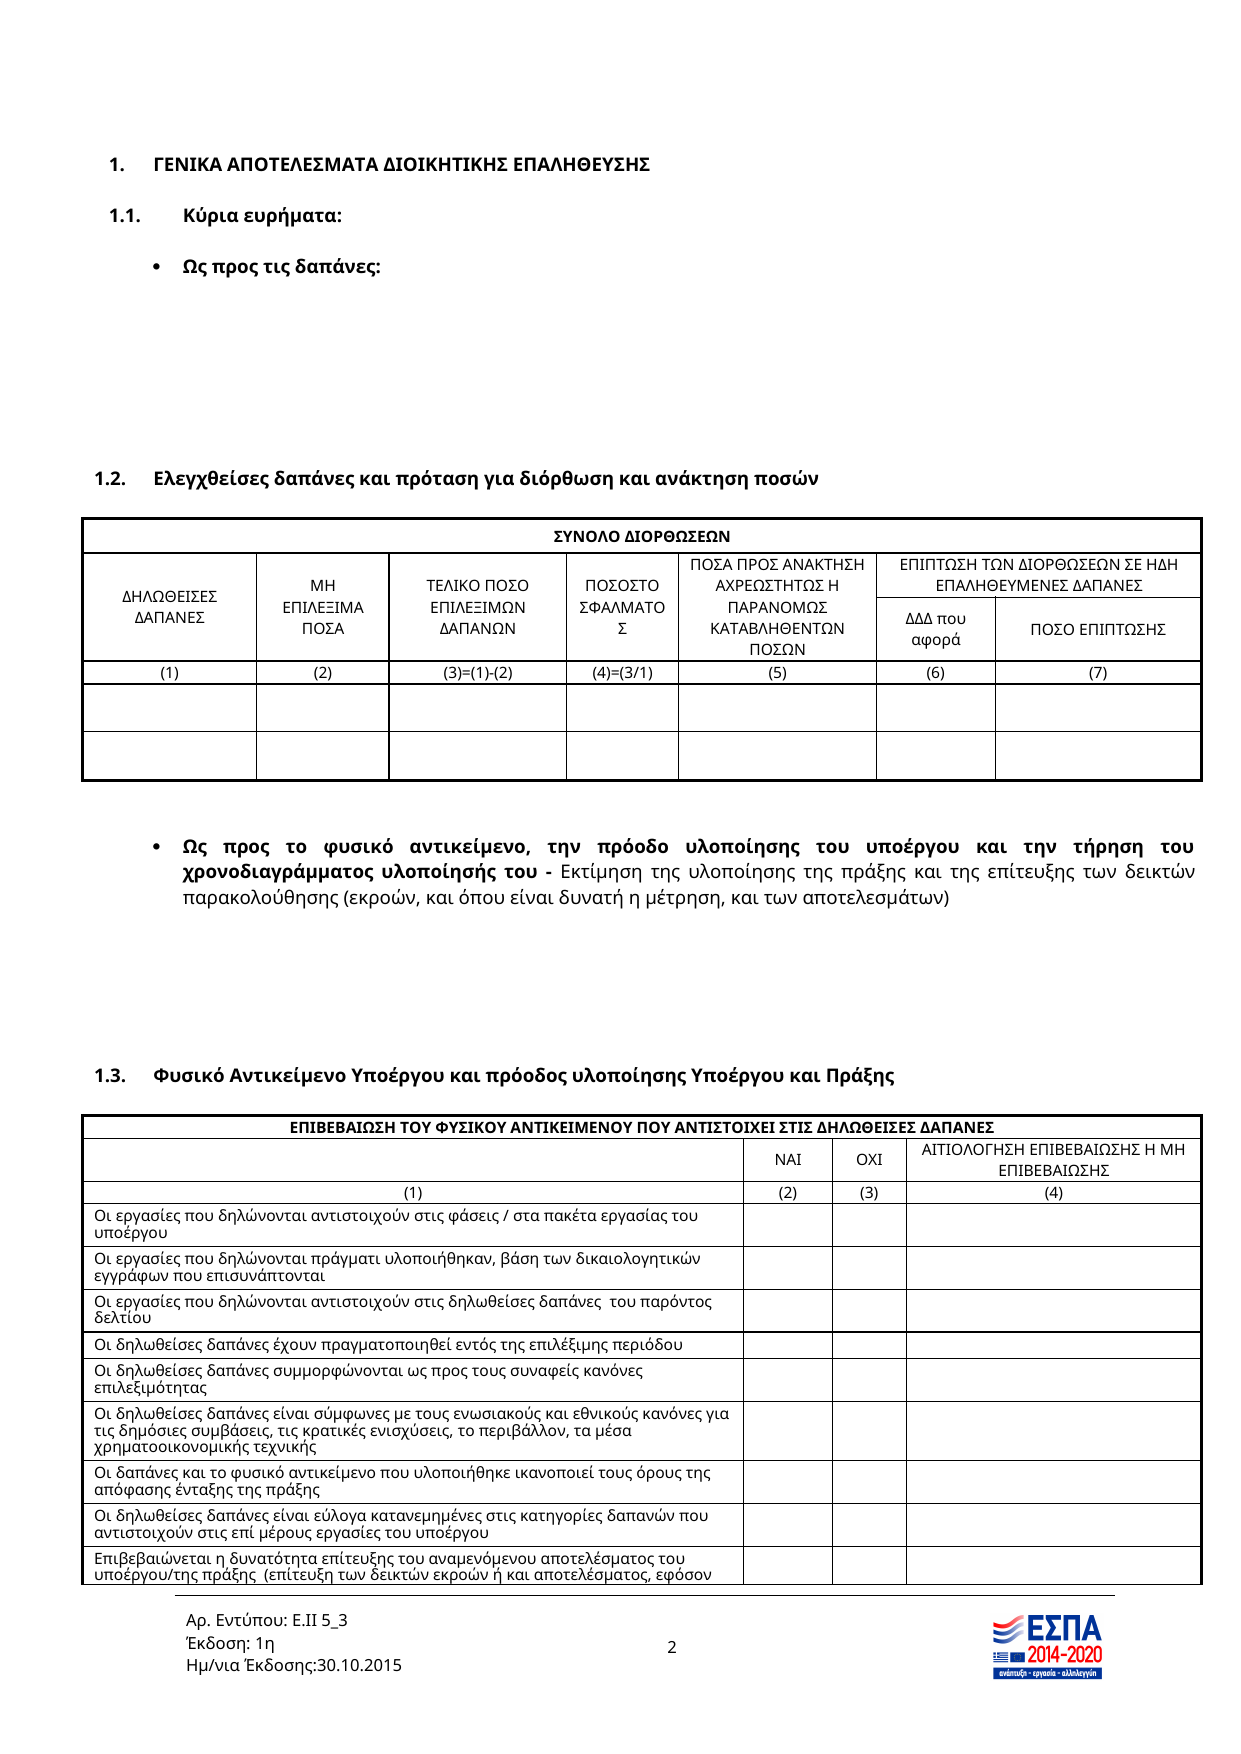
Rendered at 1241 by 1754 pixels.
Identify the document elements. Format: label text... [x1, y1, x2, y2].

table_cell [996, 732, 1200, 779]
table_cell [877, 732, 995, 779]
table_cell [744, 1290, 832, 1331]
title Ελεγχθείσες δαπάνες και πρόταση για διόρθωση και ανάκτηση ποσών [94, 466, 1196, 491]
table_cell [567, 685, 678, 731]
title ΓΕΝΙΚΑ ΑΠΟΤΕΛΕΣΜΑΤΑ ΔΙΟΙΚΗΤΙΚΗΣ ΕΠΑΛΗΘΕΥΣΗΣ [109, 151, 1196, 177]
table_cell [907, 1290, 1200, 1331]
table_cell Οι δηλωθείσες δαπάνες είναι εύλογα κατανεμημένες στις κατηγορίες δαπανών που αντιστοιχούν στις επί μέρους εργασίες του υποέργου [84, 1504, 743, 1546]
table_cell (4) [907, 1182, 1200, 1203]
table_cell Οι δηλωθείσες δαπάνες συμμορφώνονται ως προς τους συναφείς κανόνες επιλεξιμότητας [84, 1359, 743, 1401]
table_cell (6) [877, 662, 995, 683]
table_cell [833, 1402, 906, 1460]
table_cell [907, 1504, 1200, 1546]
table_cell [744, 1247, 832, 1289]
table_cell [84, 1139, 743, 1181]
table_cell Οι δηλωθείσες δαπάνες είναι σύμφωνες με τους ενωσιακούς και εθνικούς κανόνες για τις δημόσιες συμβάσεις, τις κρατικές ενισχύσεις, το περιβάλλον, τα μέσα χρηματοοικονομικής τεχνικής [84, 1402, 743, 1460]
table_cell ΤΕΛΙΚΟ ΠΟΣΟ ΕΠΙΛΕΞΙΜΩΝ ΔΑΠΑΝΩΝ [390, 554, 566, 660]
table_cell ΠΟΣΟΣΤΟ ΣΦΑΛΜΑΤΟΣ [567, 554, 678, 660]
table_cell [833, 1204, 906, 1246]
table_cell [257, 685, 388, 731]
table_cell [833, 1504, 906, 1546]
table_cell [907, 1204, 1200, 1246]
table_cell [907, 1547, 1200, 1584]
table_cell [833, 1461, 906, 1503]
table_cell Οι δαπάνες και το φυσικό αντικείμενο που υλοποιήθηκε ικανοποιεί τους όρους της απόφασης ένταξης της πράξης [84, 1461, 743, 1503]
table_cell ΠΟΣΟ ΕΠΙΠΤΩΣΗΣ [996, 598, 1200, 660]
table_cell ΑΙΤΙΟΛΟΓΗΣΗ ΕΠΙΒΕΒΑΙΩΣΗΣ Η ΜΗ ΕΠΙΒΕΒΑΙΩΣΗΣ [907, 1139, 1200, 1181]
table_cell ΔΔΔ που αφορά [877, 598, 995, 660]
table_cell ΠΟΣΑ ΠΡΟΣ ΑΝΑΚΤΗΣΗ ΑΧΡΕΩΣΤΗΤΩΣ Η ΠΑΡΑΝΟΜΩΣ ΚΑΤΑΒΛΗΘΕΝΤΩΝ ΠΟΣΩΝ [679, 554, 876, 660]
table_cell [679, 732, 876, 779]
table_cell ΜΗ ΕΠΙΛΕΞΙΜΑ ΠΟΣΑ [257, 554, 388, 660]
table_cell ΟΧΙ [833, 1139, 906, 1181]
table_cell [877, 685, 995, 731]
table_cell (4)=(3/1) [567, 662, 678, 683]
table_cell [833, 1333, 906, 1358]
table_cell [567, 732, 678, 779]
table_cell (3)=(1)-(2) [390, 662, 566, 683]
table_cell [744, 1547, 832, 1584]
table_cell [907, 1333, 1200, 1358]
table_cell [744, 1461, 832, 1503]
table_cell (7) [996, 662, 1200, 683]
table_cell [257, 732, 388, 779]
table_cell [907, 1402, 1200, 1460]
table_cell ΝΑΙ [744, 1139, 832, 1181]
table_cell ΔΗΛΩΘΕΙΣΕΣ ΔΑΠΑΝΕΣ [84, 554, 256, 660]
table_cell [907, 1247, 1200, 1289]
table_cell Οι εργασίες που δηλώνονται αντιστοιχούν στις δηλωθείσες δαπάνες του παρόντος δελτίου [84, 1290, 743, 1331]
table_cell Οι εργασίες που δηλώνονται αντιστοιχούν στις φάσεις / στα πακέτα εργασίας του υποέργου [84, 1204, 743, 1246]
table_cell [84, 685, 256, 731]
title Κύρια ευρήματα: [109, 202, 1196, 228]
table_cell Οι δηλωθείσες δαπάνες έχουν πραγματοποιηθεί εντός της επιλέξιμης περιόδου [84, 1333, 743, 1358]
table_cell [907, 1461, 1200, 1503]
table_cell Οι εργασίες που δηλώνονται πράγματι υλοποιήθηκαν, βάση των δικαιολογητικών εγγράφων που επισυνάπτονται [84, 1247, 743, 1289]
table_cell [390, 685, 566, 731]
table_cell [84, 732, 256, 779]
table_cell [833, 1359, 906, 1401]
title Ως προς τις δαπάνες: [153, 253, 1196, 279]
table_cell (3) [833, 1182, 906, 1203]
table_cell [679, 685, 876, 731]
table_cell [744, 1333, 832, 1358]
table_cell [744, 1204, 832, 1246]
table_cell ΕΠΙΠΤΩΣΗ ΤΩΝ ΔΙΟΡΘΩΣΕΩΝ ΣΕ ΗΔΗ ΕΠΑΛΗΘΕΥΜΕΝΕΣ ΔΑΠΑΝΕΣ [877, 554, 1200, 596]
table_cell [833, 1247, 906, 1289]
table_cell (2) [257, 662, 388, 683]
table_cell [744, 1402, 832, 1460]
table_cell [744, 1504, 832, 1546]
table_cell [907, 1359, 1200, 1401]
table_cell (1) [84, 1182, 743, 1203]
title Ως προς το φυσικό αντικείμενο, την πρόοδο υλοποίησης του υποέργου και την τήρηση του χρονοδιαγράμματος υλοποίησής του - Εκτίμηση της υλοποίησης της πράξης και της επίτευξης των δεικτών παρακολούθησης (εκροών, και όπου είναι δυνατή η μέτρηση, και των αποτελεσμάτων) [153, 833, 1196, 909]
table_cell [996, 685, 1200, 731]
table_cell [833, 1290, 906, 1331]
title Φυσικό Αντικείμενο Υποέργου και πρόοδος υλοποίησης Υποέργου και Πράξης [94, 1063, 1196, 1088]
table_header ΣΥΝΟΛΟ ΔΙΟΡΘΩΣΕΩΝ [84, 520, 1200, 552]
table_header ΕΠΙΒΕΒΑΙΩΣΗ ΤΟΥ ΦΥΣΙΚΟΥ ΑΝΤΙΚΕΙΜΕΝΟΥ ΠΟΥ ΑΝΤΙΣΤΟΙΧΕΙ ΣΤΙΣ ΔΗΛΩΘΕΙΣΕΣ ΔΑΠΑΝΕΣ [84, 1117, 1200, 1138]
table_cell [390, 732, 566, 779]
table_cell (5) [679, 662, 876, 683]
picture [990, 1613, 1105, 1681]
table_cell (1) [84, 662, 256, 683]
table_cell [744, 1359, 832, 1401]
table_cell [833, 1547, 906, 1584]
table_cell (2) [744, 1182, 832, 1203]
